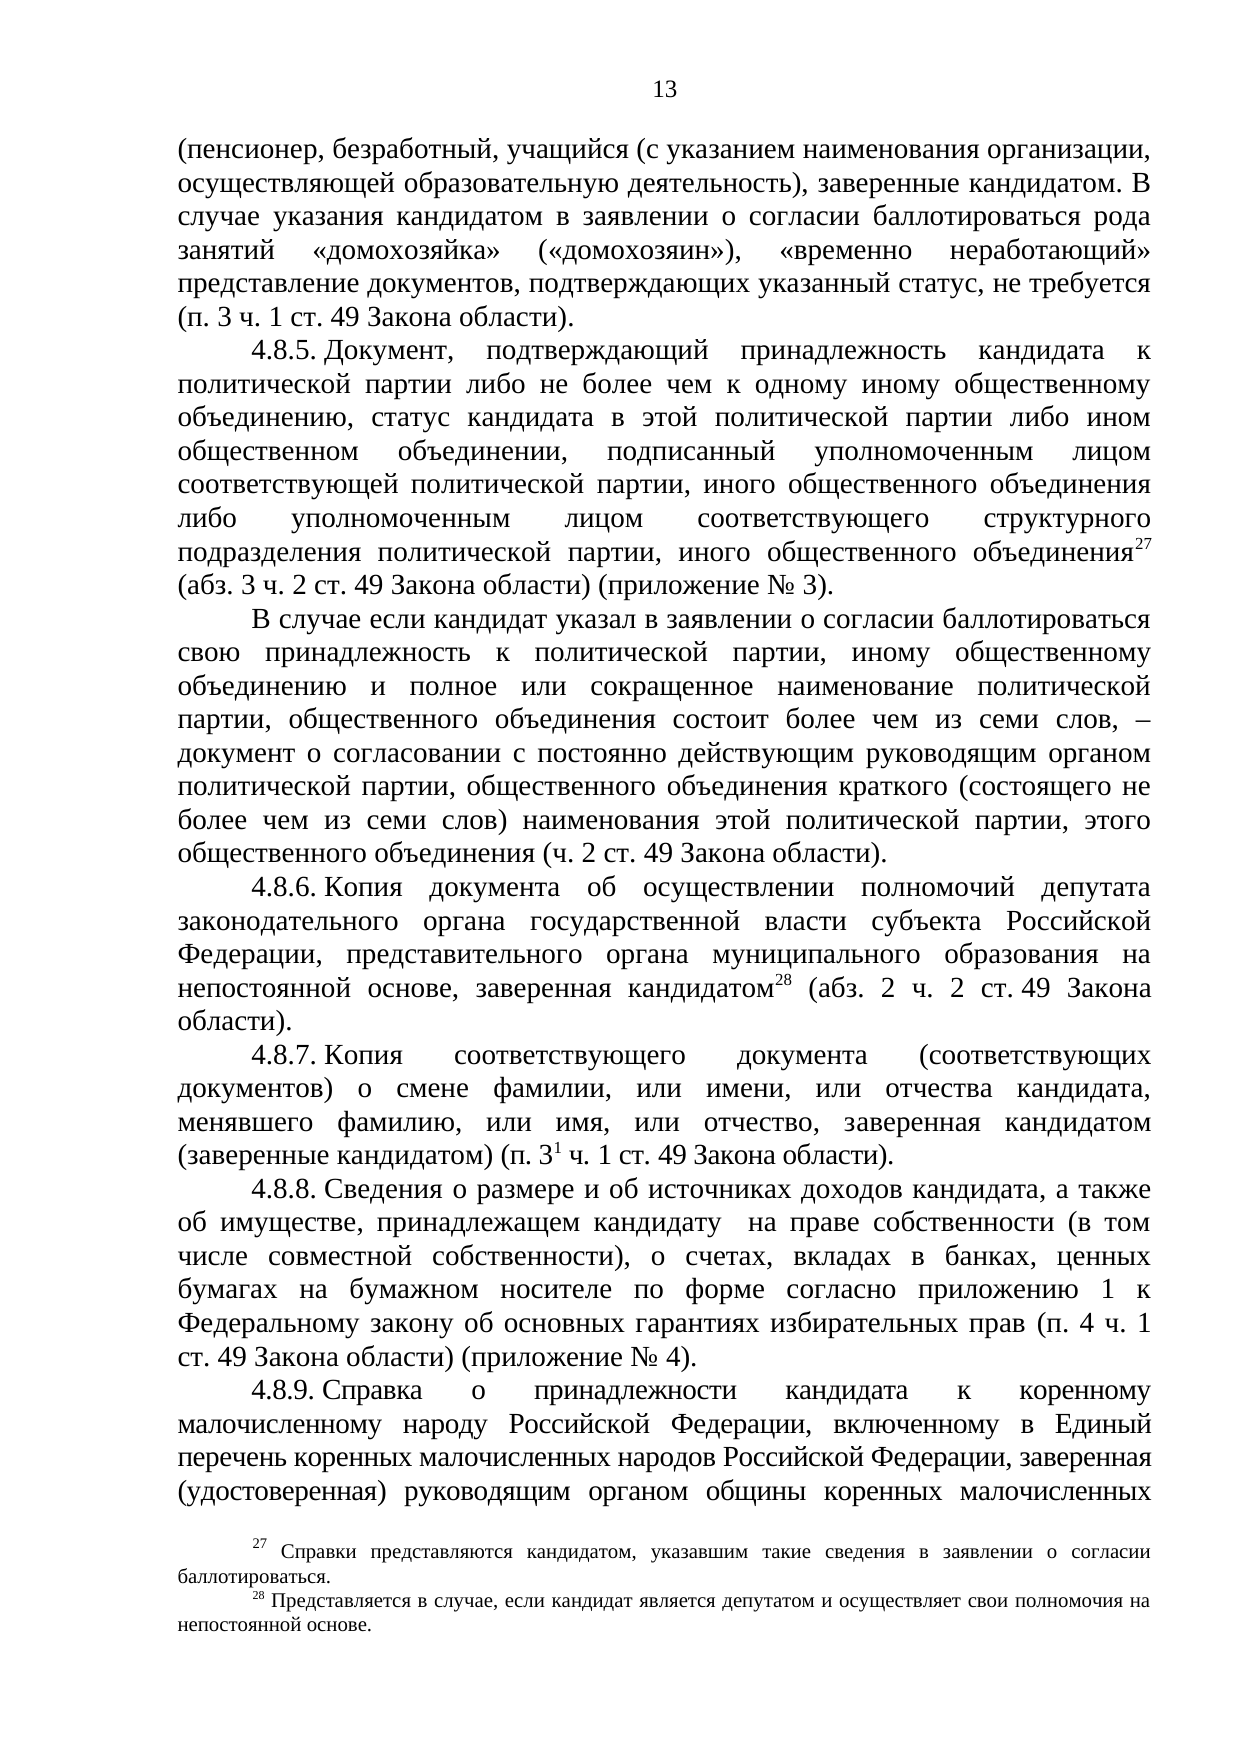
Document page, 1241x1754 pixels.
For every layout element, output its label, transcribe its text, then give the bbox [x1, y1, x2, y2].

text 4.8.7. Копия соответствующего документа (соответствующих документов) о смене фамилии, или имени, или отчества кандидата, менявшего фамилию, или имя, или отчество, заверенная кандидатом (заверенные кандидатом) (п. 31 ч. 1 ст. 49 Закона области). [177, 1037, 1152, 1171]
text В случае если кандидат указал в заявлении о согласии баллотироваться свою принадлежность к политической партии, иному общественному объединению и полное или сокращенное наименование политической партии, общественного объединения состоит более чем из семи слов, – документ о согласовании с постоянно действующим руководящим органом политической партии, общественного объединения краткого (состоящего не более чем из семи слов) наименования этой политической партии, этого общественного объединения (ч. 2 ст. 49 Закона области). [177, 601, 1152, 869]
text 4.8.8. Сведения о размере и об источниках доходов кандидата, а также об имуществе, принадлежащем кандидату на праве собственности (в том числе совместной собственности), о счетах, вкладах в банках, ценных бумагах на бумажном носителе по форме согласно приложению 1 к Федеральному закону об основных гарантиях избирательных прав (п. 4 ч. 1 ст. 49 Закона области) (приложение № 4). [177, 1171, 1152, 1372]
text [177, 131, 1152, 332]
text 4.8.6. Копия документа об осуществлении полномочий депутата законодательного органа государственной власти субъекта Российской Федерации, представительного органа муниципального образования на непостоянной основе, заверенная кандидатом (абз. 2 ч. 2 ст. 49 Закона области). [177, 869, 1152, 1037]
text 4.8.5. Документ, подтверждающий принадлежность кандидата к политической партии либо не более чем к одному иному общественному объединению, статус кандидата в этой политической партии либо ином общественном объединении, подписанный уполномоченным лицом соответствующей политической партии, иного общественного объединения либо уполномоченным лицом соответствующего структурного подразделения политической партии, иного общественного объединения (абз. 3 ч. 2 ст. 49 Закона области) (приложение № 3). [177, 332, 1152, 601]
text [177, 1372, 1152, 1506]
